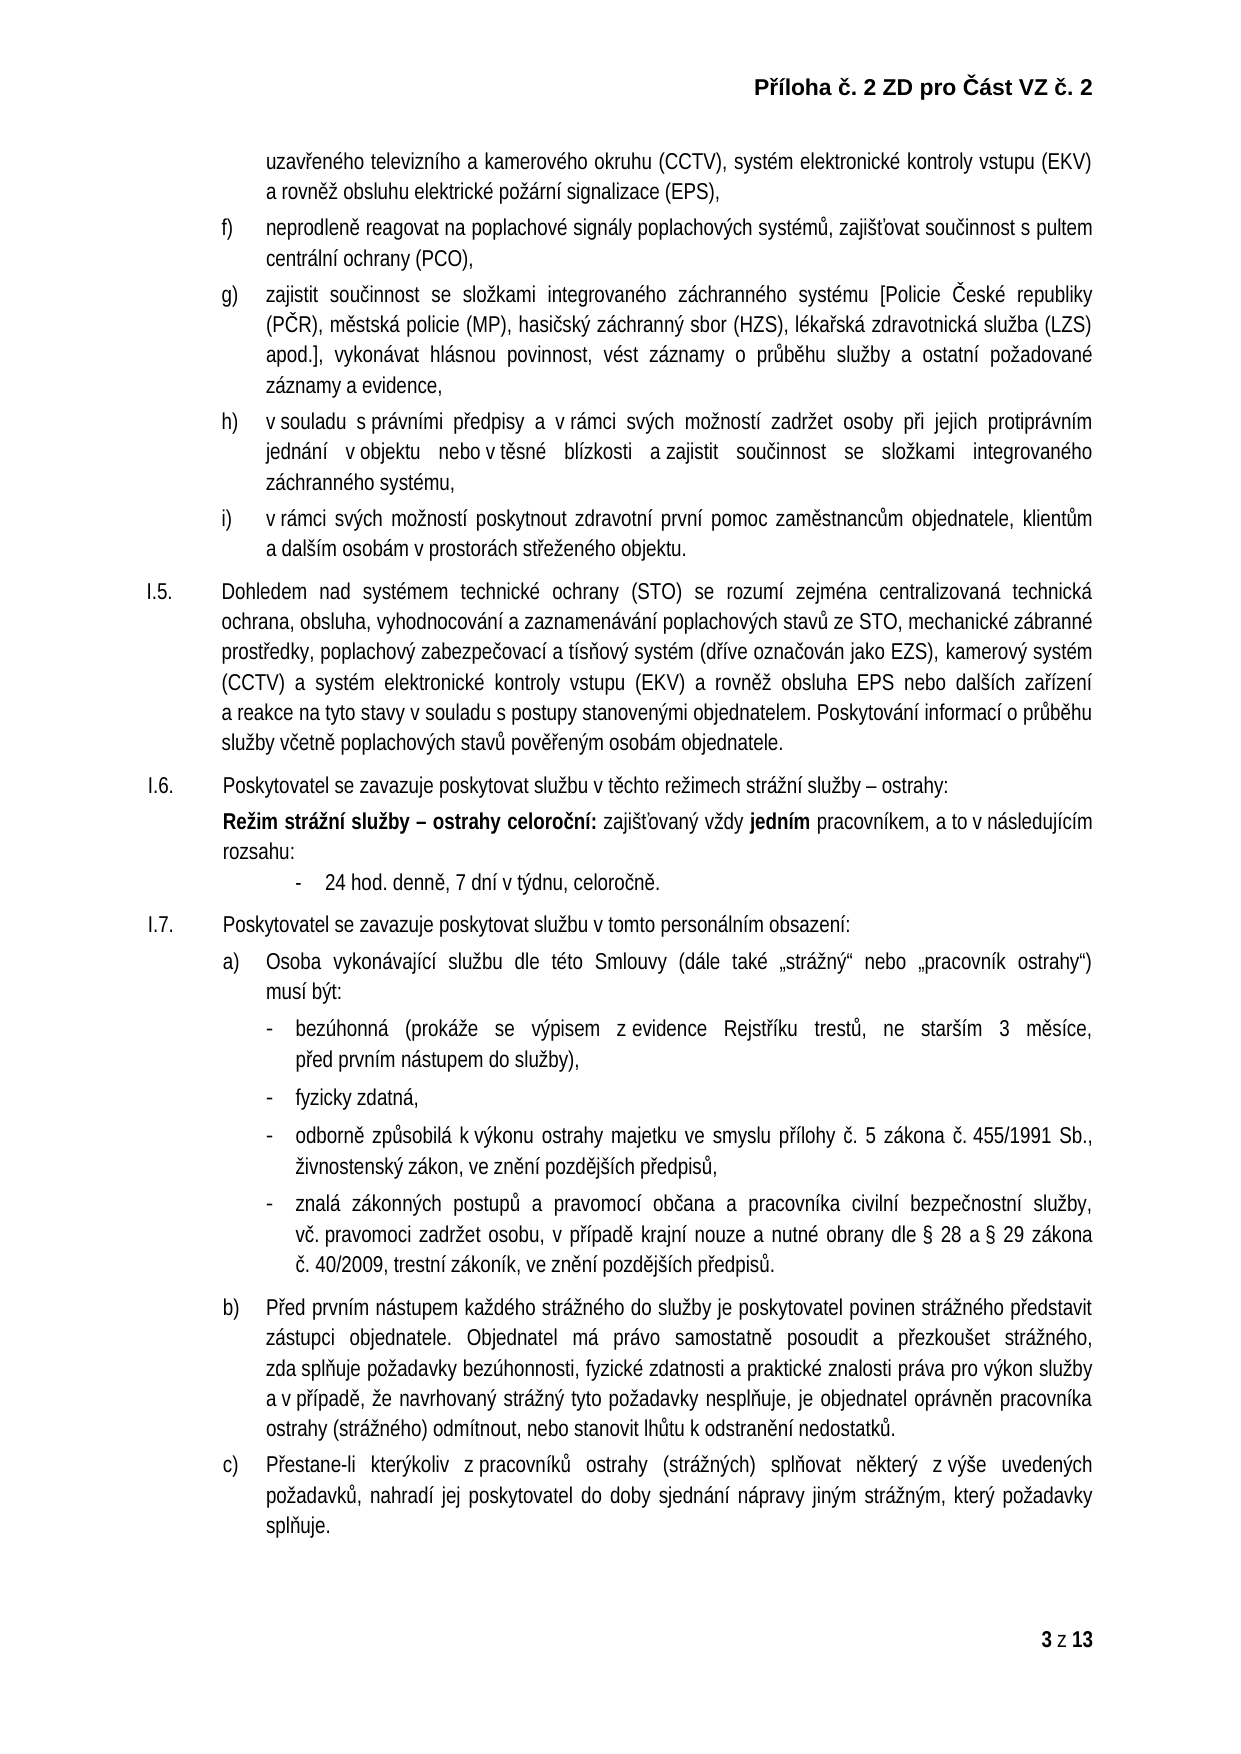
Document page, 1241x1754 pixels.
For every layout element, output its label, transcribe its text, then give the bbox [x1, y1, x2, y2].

list Před prvním nástupem každého strážného do služby je poskytovatel povinen strážného představit zástupci objednatele. Objednatel má právo samostatně posoudit a přezkoušet strážného, zda splňuje požadavky bezúhonnosti, fyzické zdatnosti a praktické znalosti práva pro výkon služby a v případě, že navrhovaný strážný tyto požadavky nesplňuje, je objednatel oprávněn pracovníka ostrahy (strážného) odmítnout, nebo stanovit lhůtu k odstranění nedostatků. [223, 1294, 1093, 1441]
list odborně způsobilá k výkonu ostrahy majetku ve smyslu přílohy č. 5 zákona č. 455/1991 Sb., živnostenský zákon, ve znění pozdějších předpisů, [266, 1121, 1093, 1179]
list v souladu s právními předpisy a v rámci svých možností zadržet osoby při jejich protiprávním jednání v objektu nebo v těsné blízkosti a zajistit součinnost se složkami integrovaného záchranného systému, [221, 408, 1093, 495]
list Poskytovatel se zavazuje poskytovat službu v těchto režimech strážní služby – ostrahy: [148, 772, 1093, 798]
list 24 hod. denně, 7 dní v týdnu, celoročně. [260, 868, 1093, 895]
list Přestane-li kterýkoliv z pracovníků ostrahy (strážných) splňovat některý z výše uvedených požadavků, nahradí jej poskytovatel do doby sjednání nápravy jiným strážným, který požadavky splňuje. [223, 1451, 1093, 1538]
list neprodleně reagovat na poplachové signály poplachových systémů, zajišťovat součinnost s pultem centrální ochrany (PCO), [221, 214, 1093, 271]
list bezúhonná (prokáže se výpisem z evidence Rejstříku trestů, ne starším 3 měsíce, před prvním nástupem do služby), [266, 1014, 1093, 1072]
list Poskytovatel se zavazuje poskytovat službu v tomto personálním obsazení: [148, 911, 1093, 937]
list v rámci svých možností poskytnout zdravotní první pomoc zaměstnancům objednatele, klientům a dalším osobám v prostorách střeženého objektu. [221, 505, 1093, 561]
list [221, 148, 1093, 204]
list fyzicky zdatná, [266, 1083, 1093, 1111]
list Dohledem nad systémem technické ochrany (STO) se rozumí zejména centralizovaná technická ochrana, obsluha, vyhodnocování a zaznamenávání poplachových stavů ze STO, mechanické zábranné prostředky, poplachový zabezpečovací a tísňový systém (dříve označován jako EZS), kamerový systém (CCTV) a systém elektronické kontroly vstupu (EKV) a rovněž obsluha EPS nebo dalších zařízení a reakce na tyto stavy v souladu s postupy stanovenými objednatelem. Poskytování informací o průběhu služby včetně poplachových stavů pověřeným osobám objednatele. [146, 578, 1093, 755]
list znalá zákonných postupů a pravomocí občana a pracovníka civilní bezpečnostní služby, vč. pravomoci zadržet osobu, v případě krajní nouze a nutné obrany dle § 28 a § 29 zákona č. 40/2009, trestní zákoník, ve znění pozdějších předpisů. [266, 1189, 1093, 1278]
list zajistit součinnost se složkami integrovaného záchranného systému [Policie České republiky (PČR), městská policie (MP), hasičský záchranný sbor (HZS), lékařská zdravotnická služba (LZS) apod.], vykonávat hlásnou povinnost, vést záznamy o průběhu služby a ostatní požadované záznamy a evidence, [221, 281, 1093, 398]
list Osoba vykonávající službu dle této Smlouvy (dále také „strážný“ nebo „pracovník ostrahy“) musí být: [223, 948, 1093, 1004]
text Režim strážní služby – ostrahy celoroční: zajišťovaný vždy jedním pracovníkem, a to v následujícím rozsahu: [223, 808, 1093, 864]
